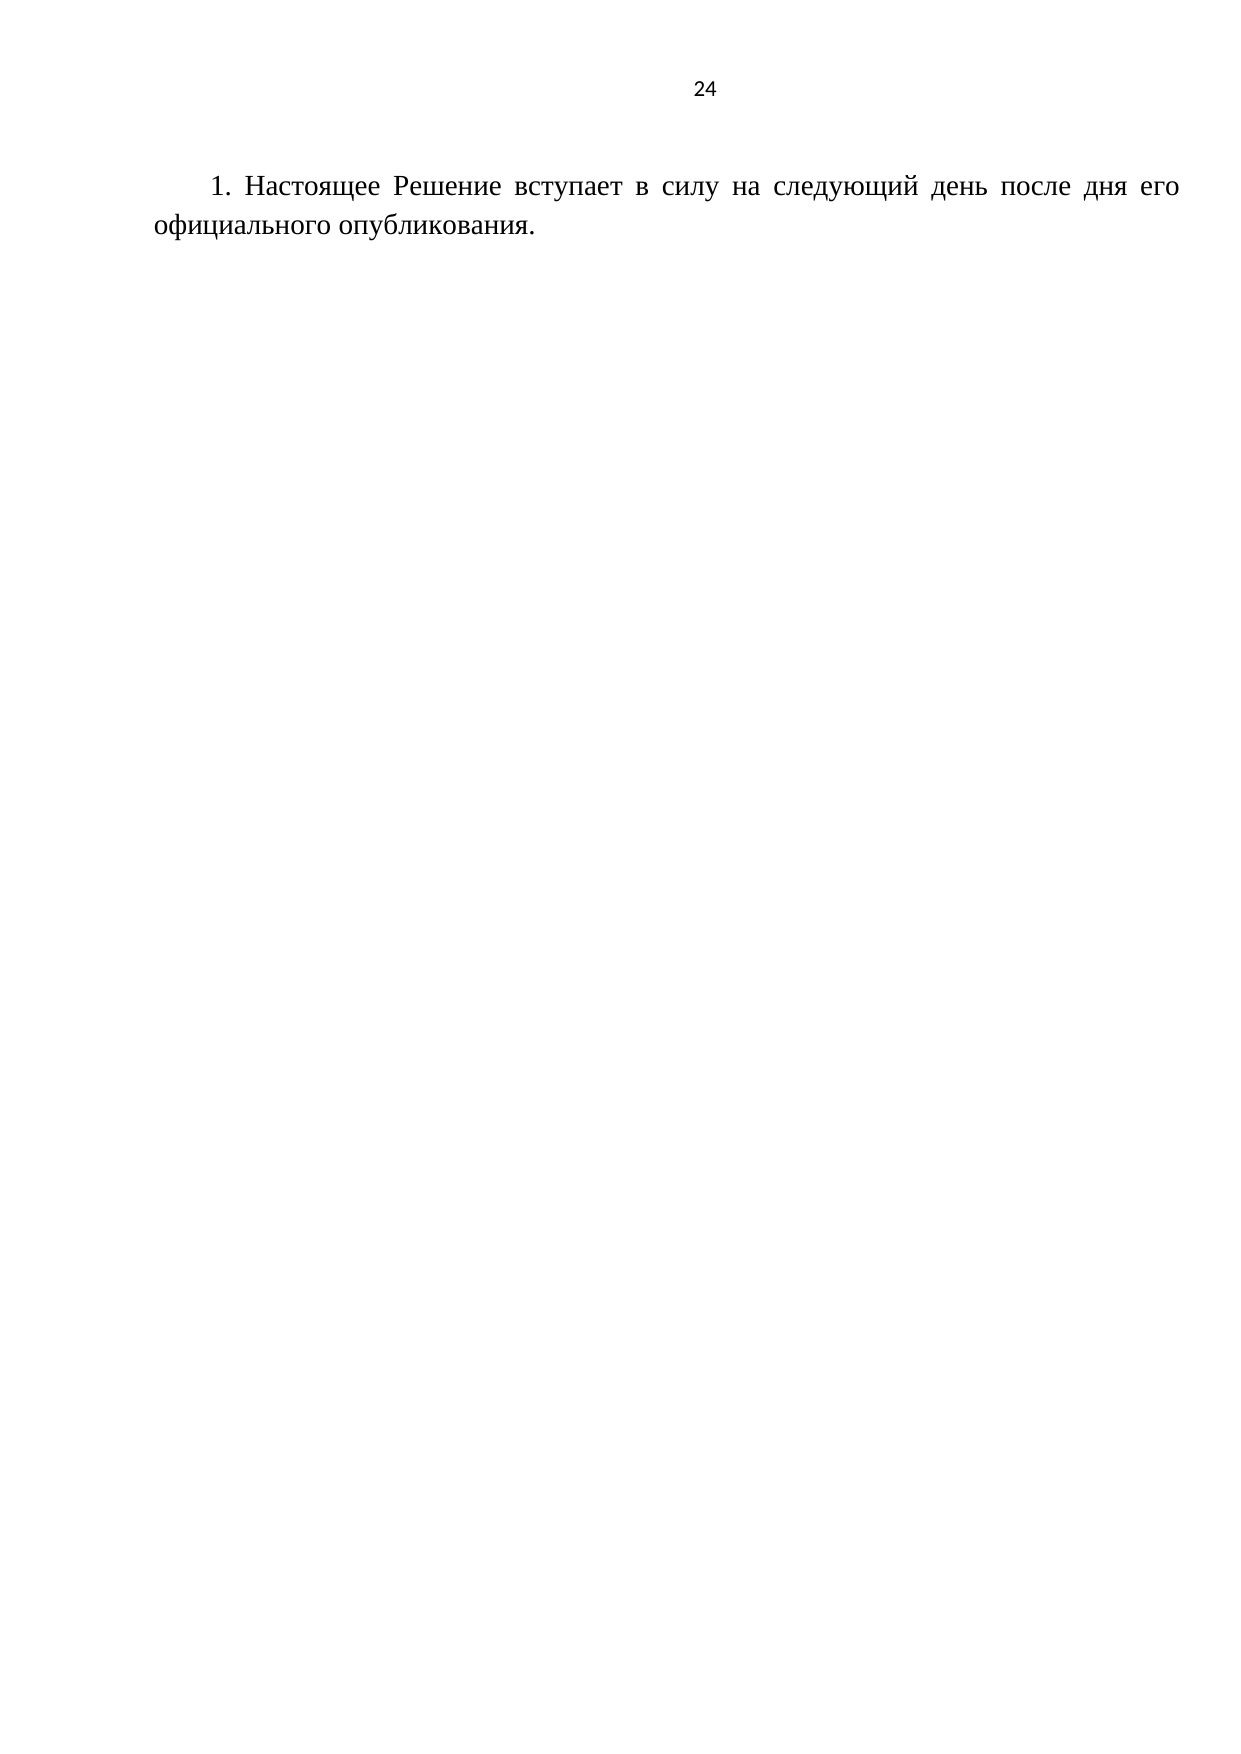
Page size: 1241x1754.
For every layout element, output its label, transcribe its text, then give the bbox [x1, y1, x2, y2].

text 1. Настоящее Решение вступает в силу на следующий день после дня его официального опубликования. [153, 168, 1181, 241]
